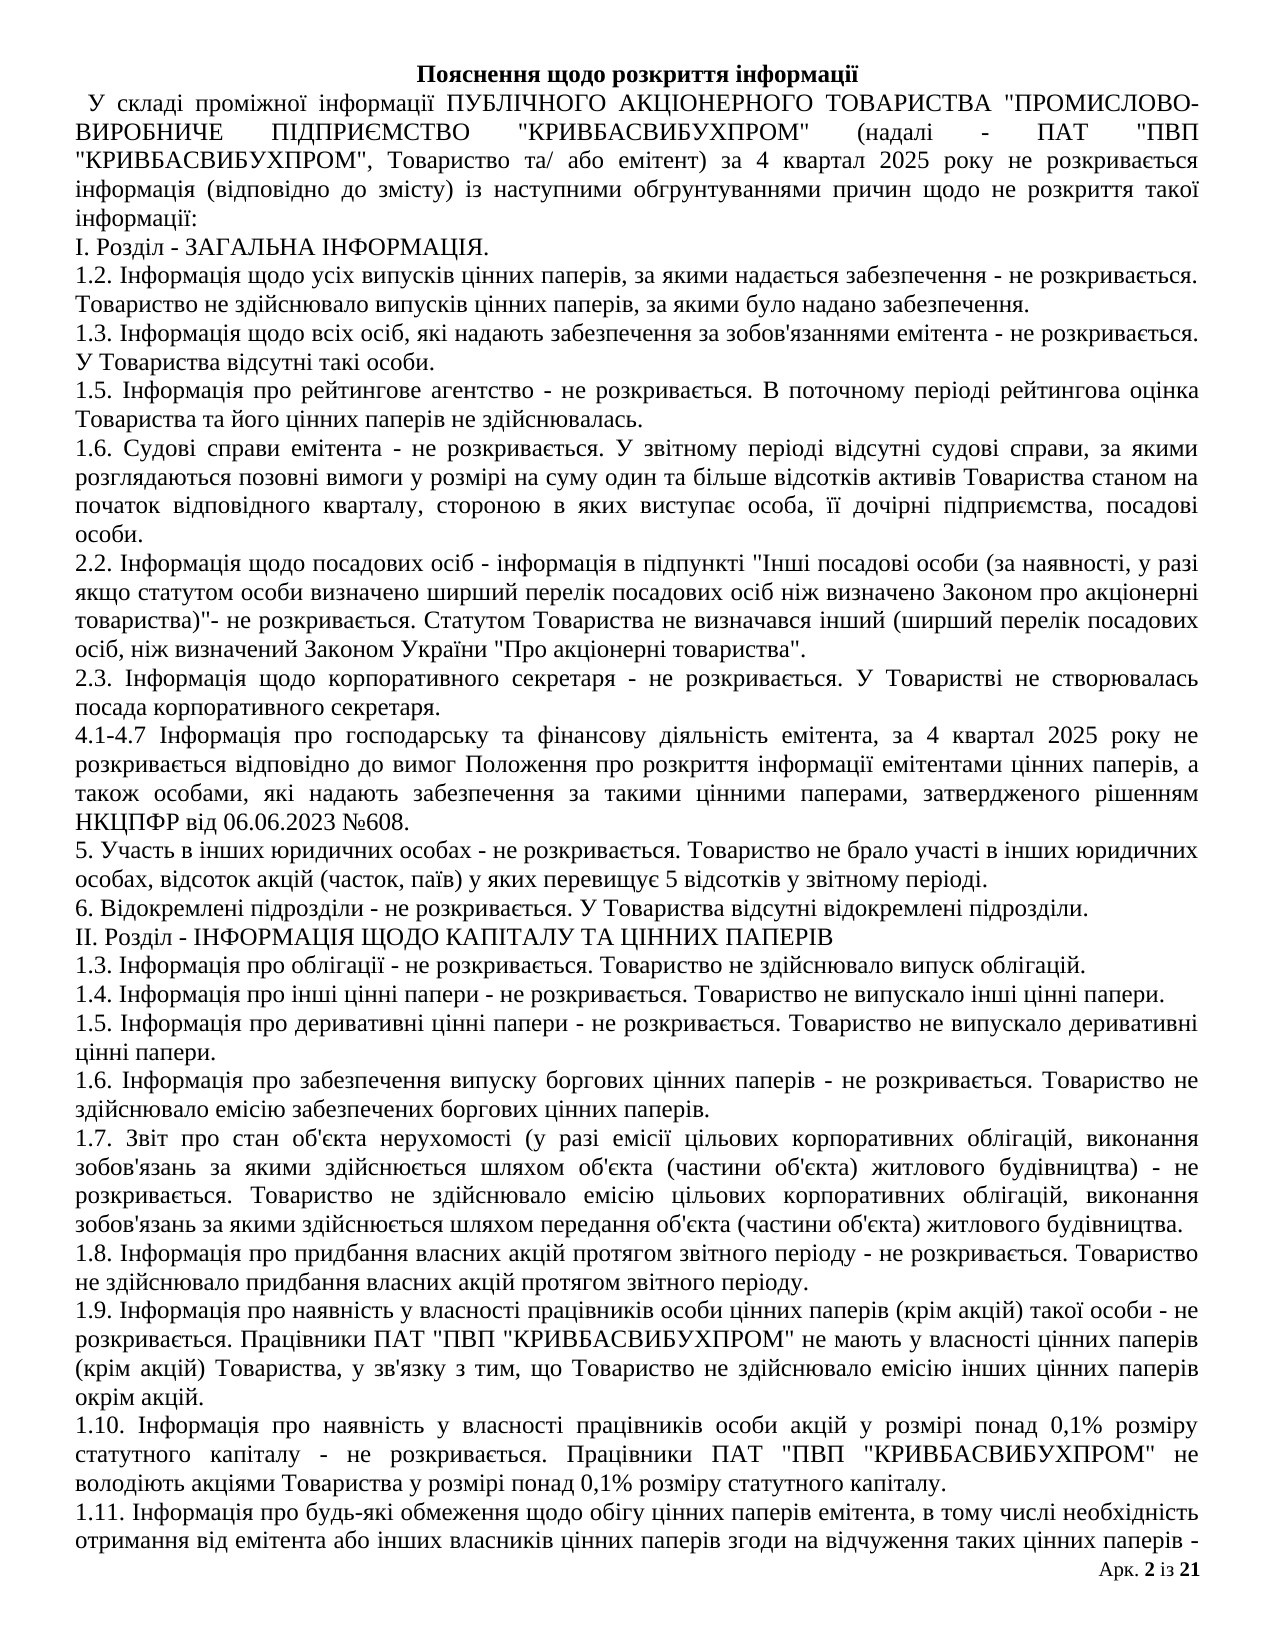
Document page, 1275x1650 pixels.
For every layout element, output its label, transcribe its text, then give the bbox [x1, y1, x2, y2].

text 1.5. Інформація про деривативні цінні папери - не розкривається. Товариство не випускало деривативні цінні папери. [75, 1008, 1200, 1066]
text 1.3. Інформація щодо всіх осіб, які надають забезпечення за зобов'язаннями емітента - не розкривається. У Товариства відсутні такі особи. [75, 318, 1200, 376]
text 1.8. Інформація про придбання власних акцій протягом звітного періоду - не розкривається. Товариство не здійснювало придбання власних акцій протягом звітного періоду. [75, 1238, 1200, 1296]
text 5. Участь в інших юридичних особах - не розкривається. Товариство не брало участі в інших юридичних особах, відсоток акцій (часток, паїв) у яких перевищує 5 відсотків у звітному періоді. [75, 836, 1200, 893]
text І. Розділ - ЗАГАЛЬНА ІНФОРМАЦІЯ. [75, 232, 1200, 261]
text 1.2. Інформація щодо усіх випусків цінних паперів, за якими надається забезпечення - не розкривається. Товариство не здійснювало випусків цінних паперів, за якими було надано забезпечення. [75, 261, 1200, 318]
text 2.3. Інформація щодо корпоративного секретаря - не розкривається. У Товаристві не створювалась посада корпоративного секретаря. [75, 663, 1200, 721]
text 1.6. Судові справи емітента - не розкривається. У звітному періоді відсутні судові справи, за якими розглядаються позовні вимоги у розмірі на суму один та більше відсотків активів Товариства станом на початок відповідного кварталу, стороною в яких виступає особа, її дочірні підприємства, посадові особи. [75, 433, 1200, 548]
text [75, 1497, 1200, 1554]
text 1.6. Інформація про забезпечення випуску боргових цінних паперів - не розкривається. Товариство не здійснювало емісію забезпечених боргових цінних паперів. [75, 1066, 1200, 1123]
text 2.2. Інформація щодо посадових осіб - інформація в підпункті "Інші посадові особи (за наявності, у разі якщо статутом особи визначено ширший перелік посадових осіб ніж визначено Законом про акціонерні товариства)"- не розкривається. Статутом Товариства не визначався інший (ширший перелік посадових осіб, ніж визначений Законом України "Про акціонерні товариства". [75, 548, 1200, 663]
text 4.1-4.7 Інформація про господарську та фінансову діяльність емітента, за 4 квартал 2025 року не розкривається відповідно до вимог Положення про розкриття інформації емітентами цінних паперів, а також особами, які надають забезпечення за такими цінними паперами, затвердженого рішенням НКЦПФР від 06.06.2023 №608. [75, 721, 1200, 836]
text 1.7. Звіт про стан об'єкта нерухомості (у разі емісії цільових корпоративних облігацій, виконання зобов'язань за якими здійснюється шляхом об'єкта (частини об'єкта) житлового будівництва) - не розкривається. Товариство не здійснювало емісію цільових корпоративних облігацій, виконання зобов'язань за якими здійснюється шляхом передання об'єкта (частини об'єкта) житлового будівництва. [75, 1123, 1200, 1238]
text 6. Відокремлені підрозділи - не розкривається. У Товариства відсутні відокремлені підрозділи. [75, 893, 1200, 922]
text 1.5. Інформація про рейтингове агентство - не розкривається. В поточному періоді рейтингова оцінка Товариства та його цінних паперів не здійснювалась. [75, 376, 1200, 433]
text 1.9. Інформація про наявність у власності працівників особи цінних паперів (крім акцій) такої особи - не розкривається. Працівники ПАТ "ПВП "КРИВБАСВИБУХПРОМ" не мають у власності цінних паперів (крім акцій) Товариства, у зв'язку з тим, що Товариство не здійснювало емісію інших цінних паперів окрім акцій. [75, 1296, 1200, 1411]
text 1.4. Інформація про інші цінні папери - не розкривається. Товариство не випускало інші цінні папери. [75, 979, 1200, 1008]
text ІІ. Розділ - ІНФОРМАЦІЯ ЩОДО КАПІТАЛУ ТА ЦІННИХ ПАПЕРІВ [75, 922, 1200, 951]
text 1.10. Інформація про наявність у власності працівників особи акцій у розмірі понад 0,1% розміру статутного капіталу - не розкривається. Працівники ПАТ "ПВП "КРИВБАСВИБУХПРОМ" не володіють акціями Товариства у розмірі понад 0,1% розміру статутного капіталу. [75, 1411, 1200, 1497]
text Пояснення щодо розкриття інформації [75, 59, 1200, 88]
text У складі проміжної інформації ПУБЛІЧНОГО АКЦІОНЕРНОГО ТОВАРИСТВА "ПРОМИСЛОВО-ВИРОБНИЧЕ ПІДПРИЄМСТВО "КРИВБАСВИБУХПРОМ" (надалі - ПАТ "ПВП "КРИВБАСВИБУХПРОМ", Товариство та/ або емітент) за 4 квартал 2025 року не розкривається інформація (відповідно до змісту) із наступними обгрунтуваннями причин щодо не розкриття такої інформації: [75, 88, 1200, 232]
text 1.3. Інформація про облігації - не розкривається. Товариство не здійснювало випуск облігацій. [75, 951, 1200, 979]
